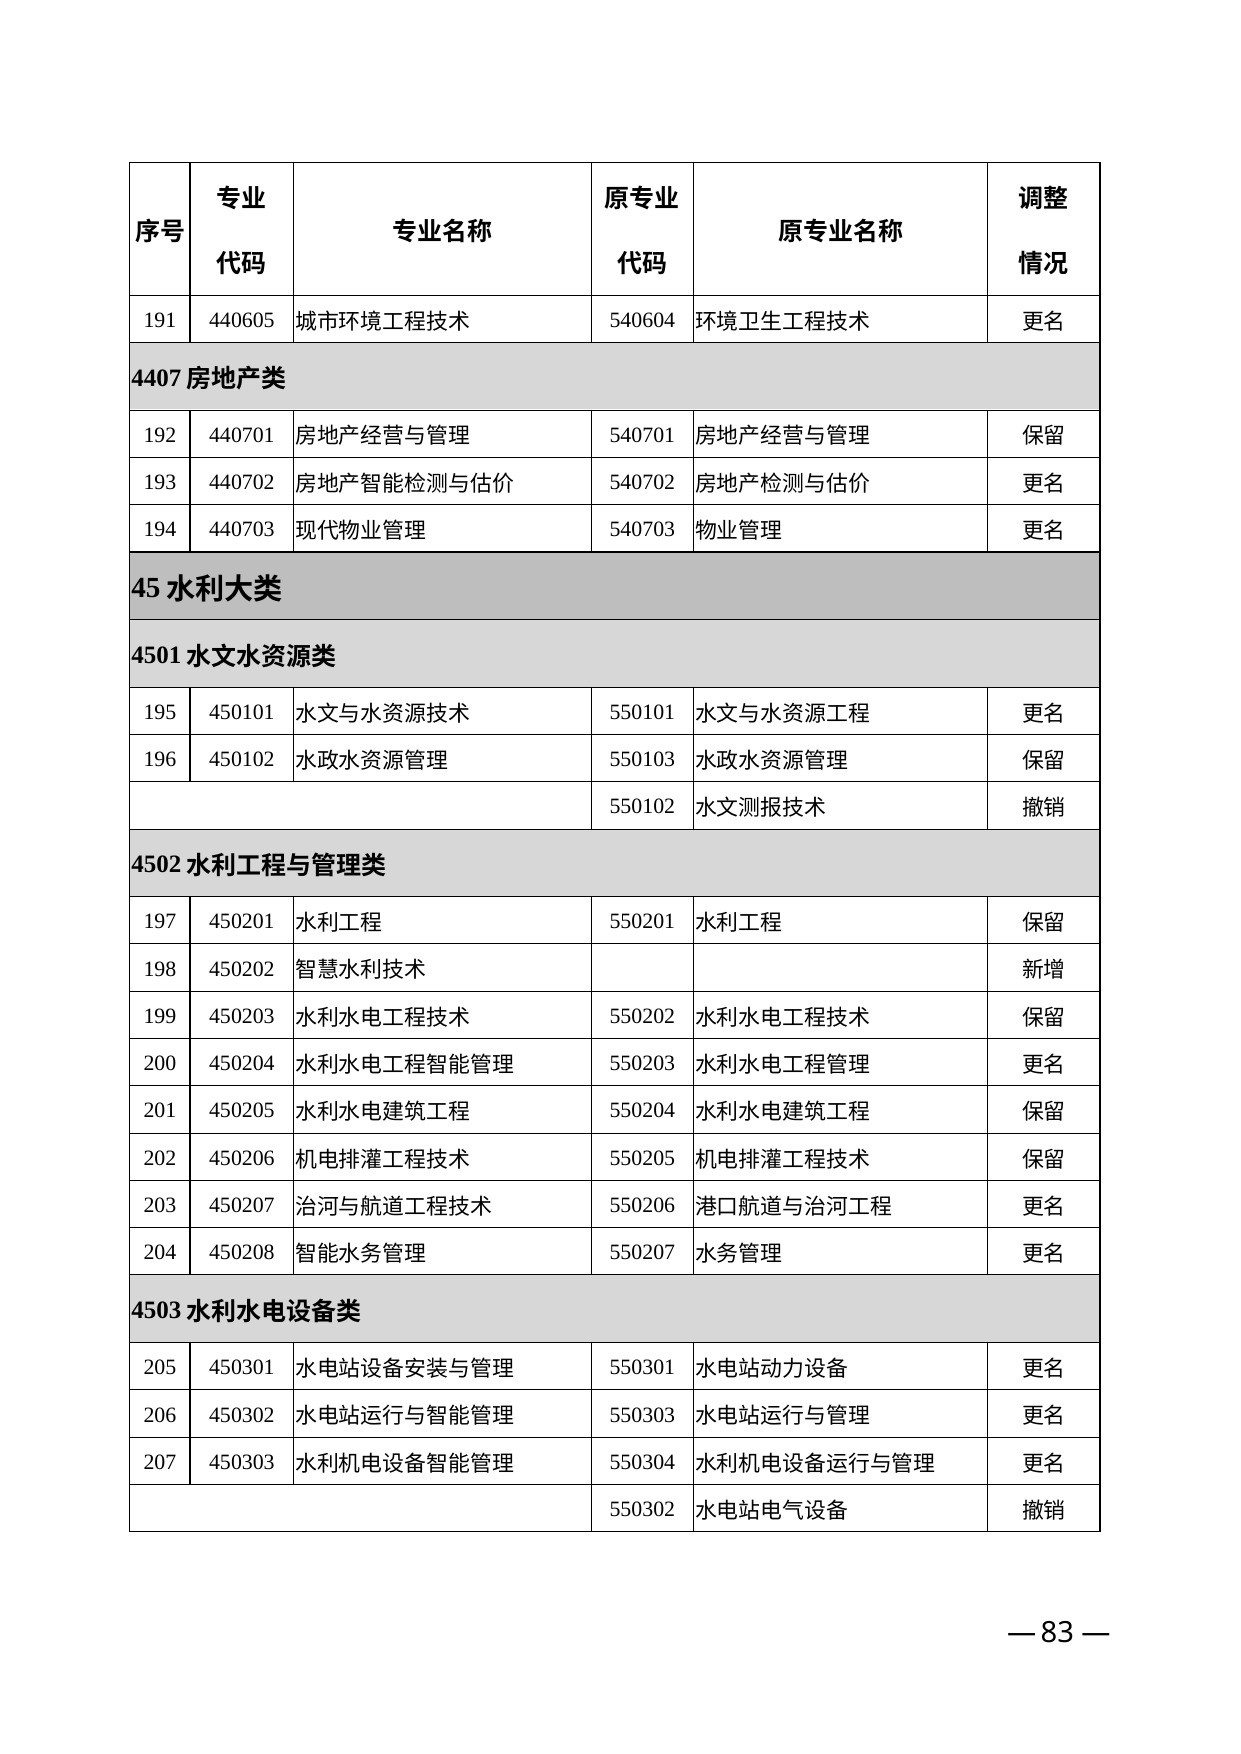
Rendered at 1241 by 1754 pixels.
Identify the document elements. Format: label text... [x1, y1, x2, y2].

table_cell 水利水电工程技术 [694, 992, 987, 1038]
table_cell 550202 [592, 992, 693, 1038]
table_cell 191 [130, 296, 189, 342]
table_header 原专业名称 [694, 163, 987, 294]
table_cell 更名 [988, 1039, 1099, 1085]
table_cell 房地产检测与估价 [694, 458, 987, 504]
table_cell 196 [130, 735, 189, 781]
table_cell 450303 [191, 1438, 293, 1484]
table_cell 水利水电建筑工程 [294, 1086, 591, 1132]
table_cell 550207 [592, 1228, 693, 1274]
table_cell 205 [130, 1343, 189, 1389]
table_cell 水利水电工程智能管理 [294, 1039, 591, 1085]
table_cell 城市环境工程技术 [294, 296, 591, 342]
table_cell 机电排灌工程技术 [294, 1134, 591, 1180]
table_cell 水文测报技术 [694, 782, 987, 828]
table_cell 550204 [592, 1086, 693, 1132]
table_cell 撤销 [988, 782, 1099, 828]
table_cell 更名 [988, 688, 1099, 734]
table_cell 物业管理 [694, 505, 987, 551]
table_cell 450208 [191, 1228, 293, 1274]
table_cell 现代物业管理 [294, 505, 591, 551]
table_cell 水电站运行与管理 [694, 1390, 987, 1437]
table_cell 550206 [592, 1181, 693, 1227]
table_cell 201 [130, 1086, 189, 1132]
table_cell 4503水利水电设备类 [130, 1275, 1099, 1342]
table_header 序号 [130, 163, 189, 294]
table_cell 550102 [592, 782, 693, 828]
table_cell 保留 [988, 1086, 1099, 1132]
table_cell 撤销 [988, 1485, 1099, 1531]
table_cell 治河与航道工程技术 [294, 1181, 591, 1227]
table_cell 440605 [191, 296, 293, 342]
table_cell 更名 [988, 1438, 1099, 1484]
table_cell 440703 [191, 505, 293, 551]
table_cell 550101 [592, 688, 693, 734]
table_cell 水电站设备安装与管理 [294, 1343, 591, 1389]
table_cell 450206 [191, 1134, 293, 1180]
table_cell 550201 [592, 897, 693, 943]
table_cell 水利工程 [294, 897, 591, 943]
table_cell 水利机电设备运行与管理 [694, 1438, 987, 1484]
table_cell 更名 [988, 1343, 1099, 1389]
table_cell [130, 1485, 591, 1531]
table_cell 195 [130, 688, 189, 734]
table_cell 540702 [592, 458, 693, 504]
table_cell 4407房地产类 [130, 343, 1099, 409]
table_cell 192 [130, 411, 189, 457]
table_cell 550203 [592, 1039, 693, 1085]
table_cell 550103 [592, 735, 693, 781]
table_cell 450204 [191, 1039, 293, 1085]
table_cell 550205 [592, 1134, 693, 1180]
table_cell 550303 [592, 1390, 693, 1437]
table_cell 450301 [191, 1343, 293, 1389]
table_cell 水文与水资源技术 [294, 688, 591, 734]
table_cell 保留 [988, 735, 1099, 781]
table_cell 机电排灌工程技术 [694, 1134, 987, 1180]
table_cell 540604 [592, 296, 693, 342]
table_cell 550302 [592, 1485, 693, 1531]
table_cell 更名 [988, 458, 1099, 504]
table_cell 保留 [988, 992, 1099, 1038]
table_cell 450205 [191, 1086, 293, 1132]
table_cell 440701 [191, 411, 293, 457]
table_cell 智能水务管理 [294, 1228, 591, 1274]
table_cell 更名 [988, 1390, 1099, 1437]
table_cell 房地产经营与管理 [294, 411, 591, 457]
table_cell 450302 [191, 1390, 293, 1437]
table_cell 450201 [191, 897, 293, 943]
table_cell 203 [130, 1181, 189, 1227]
table_cell 环境卫生工程技术 [694, 296, 987, 342]
table_cell [130, 782, 591, 828]
table_cell 4502水利工程与管理类 [130, 830, 1099, 896]
table_cell 198 [130, 944, 189, 991]
table_cell 智慧水利技术 [294, 944, 591, 991]
table_cell 港口航道与治河工程 [694, 1181, 987, 1227]
table_cell 房地产智能检测与估价 [294, 458, 591, 504]
table_cell 450202 [191, 944, 293, 991]
table_cell 440702 [191, 458, 293, 504]
table_cell 水政水资源管理 [294, 735, 591, 781]
table_cell 540701 [592, 411, 693, 457]
table_cell 房地产经营与管理 [694, 411, 987, 457]
table_cell 450203 [191, 992, 293, 1038]
table_cell 水务管理 [694, 1228, 987, 1274]
table_cell 450102 [191, 735, 293, 781]
table_cell 水利水电建筑工程 [694, 1086, 987, 1132]
table_cell 193 [130, 458, 189, 504]
table_header 调整 情况 [988, 163, 1099, 294]
table_cell 水文与水资源工程 [694, 688, 987, 734]
table_cell 45水利大类 [130, 553, 1099, 619]
table_cell 水利水电工程管理 [694, 1039, 987, 1085]
table_cell 194 [130, 505, 189, 551]
table_cell 保留 [988, 411, 1099, 457]
table_cell 水利水电工程技术 [294, 992, 591, 1038]
table_cell 202 [130, 1134, 189, 1180]
table_cell 550301 [592, 1343, 693, 1389]
table_cell 更名 [988, 1228, 1099, 1274]
table_cell 450207 [191, 1181, 293, 1227]
table_cell 更名 [988, 505, 1099, 551]
table_cell 200 [130, 1039, 189, 1085]
table_cell 水电站动力设备 [694, 1343, 987, 1389]
table_cell 更名 [988, 1181, 1099, 1227]
table_header 专业名称 [294, 163, 591, 294]
table_cell 197 [130, 897, 189, 943]
table_header 专业 代码 [191, 163, 293, 294]
table_cell 水政水资源管理 [694, 735, 987, 781]
table_cell 199 [130, 992, 189, 1038]
table_cell 保留 [988, 897, 1099, 943]
table_cell 水利机电设备智能管理 [294, 1438, 591, 1484]
table_cell 新增 [988, 944, 1099, 991]
table_cell 550304 [592, 1438, 693, 1484]
table_cell 水电站运行与智能管理 [294, 1390, 591, 1437]
table_cell [592, 944, 693, 991]
table_cell 206 [130, 1390, 189, 1437]
table_cell [694, 944, 987, 991]
table_cell 4501水文水资源类 [130, 620, 1099, 687]
table_cell 204 [130, 1228, 189, 1274]
table_cell 水电站电气设备 [694, 1485, 987, 1531]
table_cell 540703 [592, 505, 693, 551]
table_cell 保留 [988, 1134, 1099, 1180]
table_cell 207 [130, 1438, 189, 1484]
table_cell 450101 [191, 688, 293, 734]
table_cell 水利工程 [694, 897, 987, 943]
table_cell 更名 [988, 296, 1099, 342]
table_header 原专业 代码 [592, 163, 693, 294]
